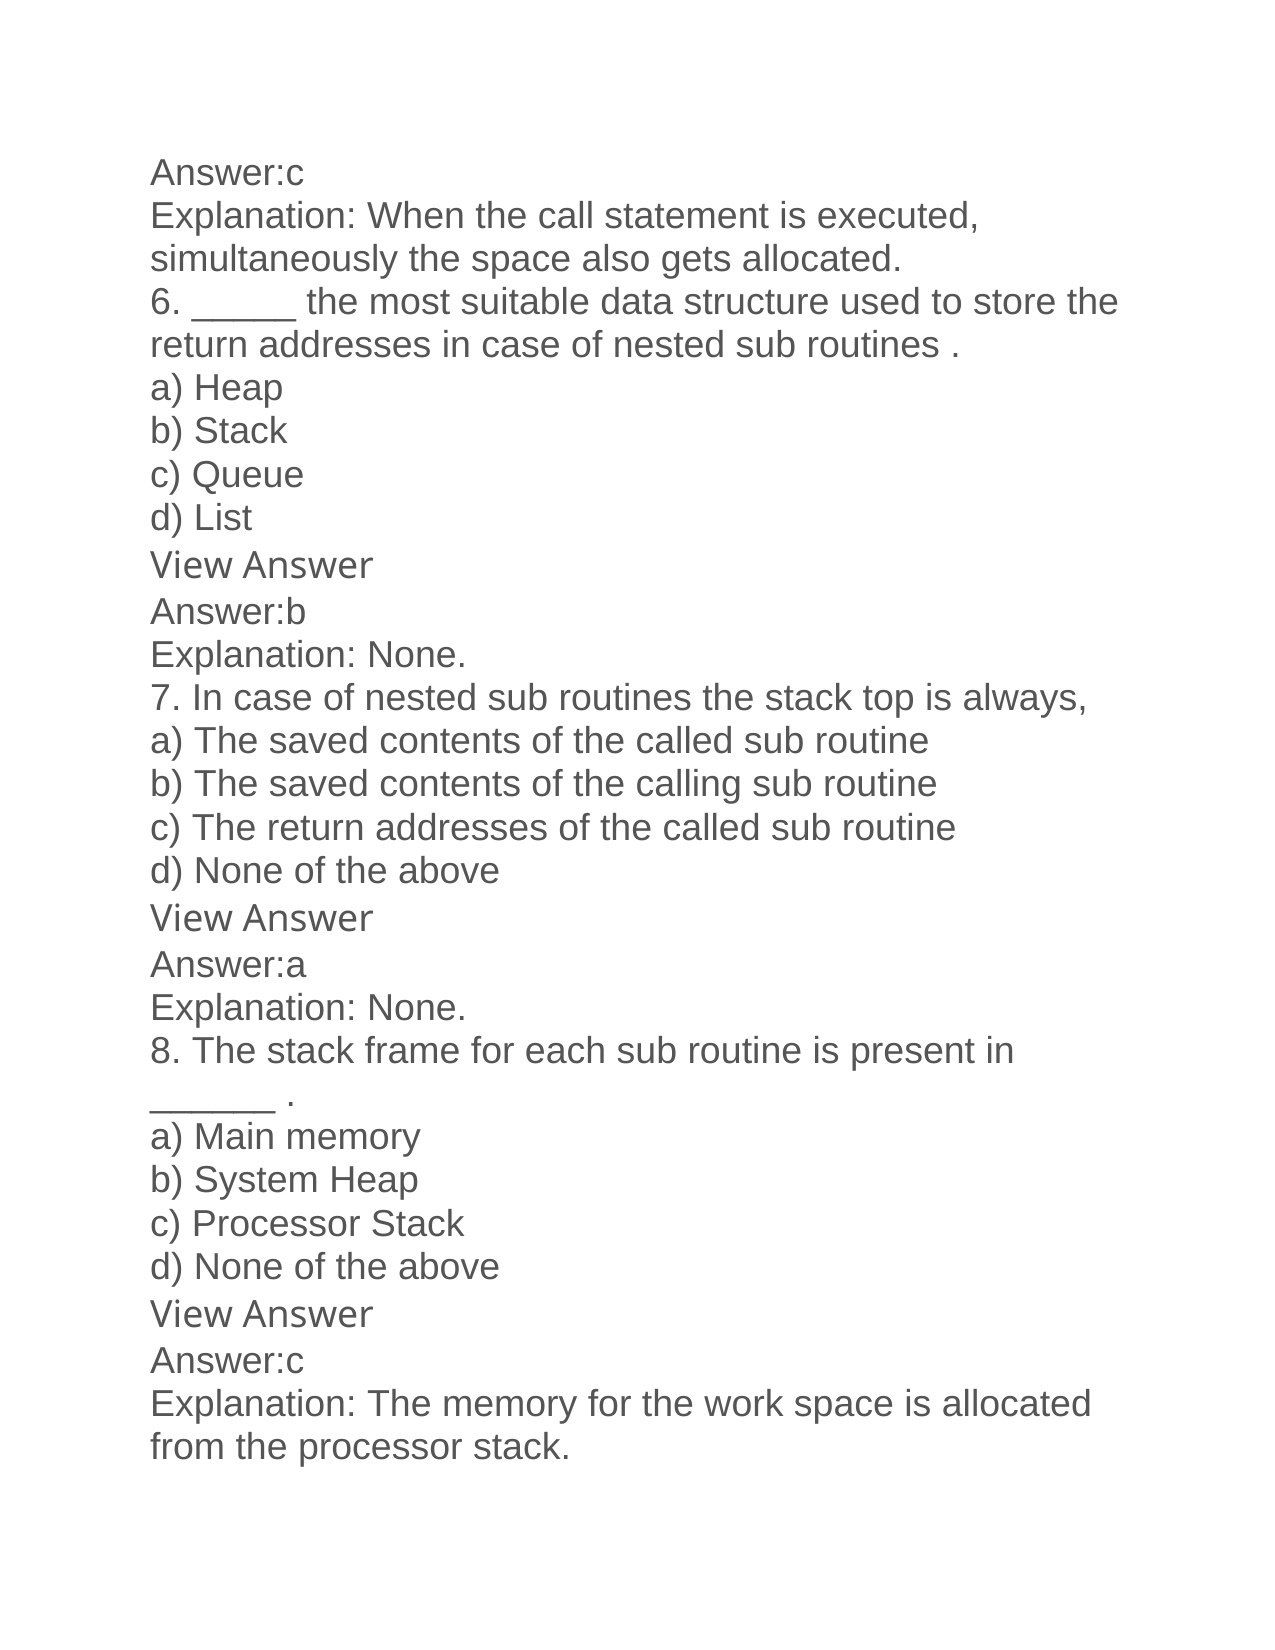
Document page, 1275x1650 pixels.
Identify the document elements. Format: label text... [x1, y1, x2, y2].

text 8. The stack frame for each sub routine is present in ______ . a) Main memory b) System Heap c) Processor Stack d) None of the above View Answer [150, 1028, 1125, 1338]
text Answer:c Explanation: When the call statement is executed, simultaneously the space also gets allocated. [150, 150, 1125, 279]
text Answer:b Explanation: None. [150, 589, 1125, 675]
text Answer:a Explanation: None. [150, 942, 1125, 1028]
text 6. _____ the most suitable data structure used to store the return addresses in case of nested sub routines . a) Heap b) Stack c) Queue d) List View Answer [150, 279, 1125, 589]
text Answer:c Explanation: The memory for the work space is allocated from the processor stack. [150, 1338, 1125, 1467]
text 7. In case of nested sub routines the stack top is always, a) The saved contents of the called sub routine b) The saved contents of the calling sub routine c) The return addresses of the called sub routine d) None of the above View Answer [150, 675, 1125, 942]
